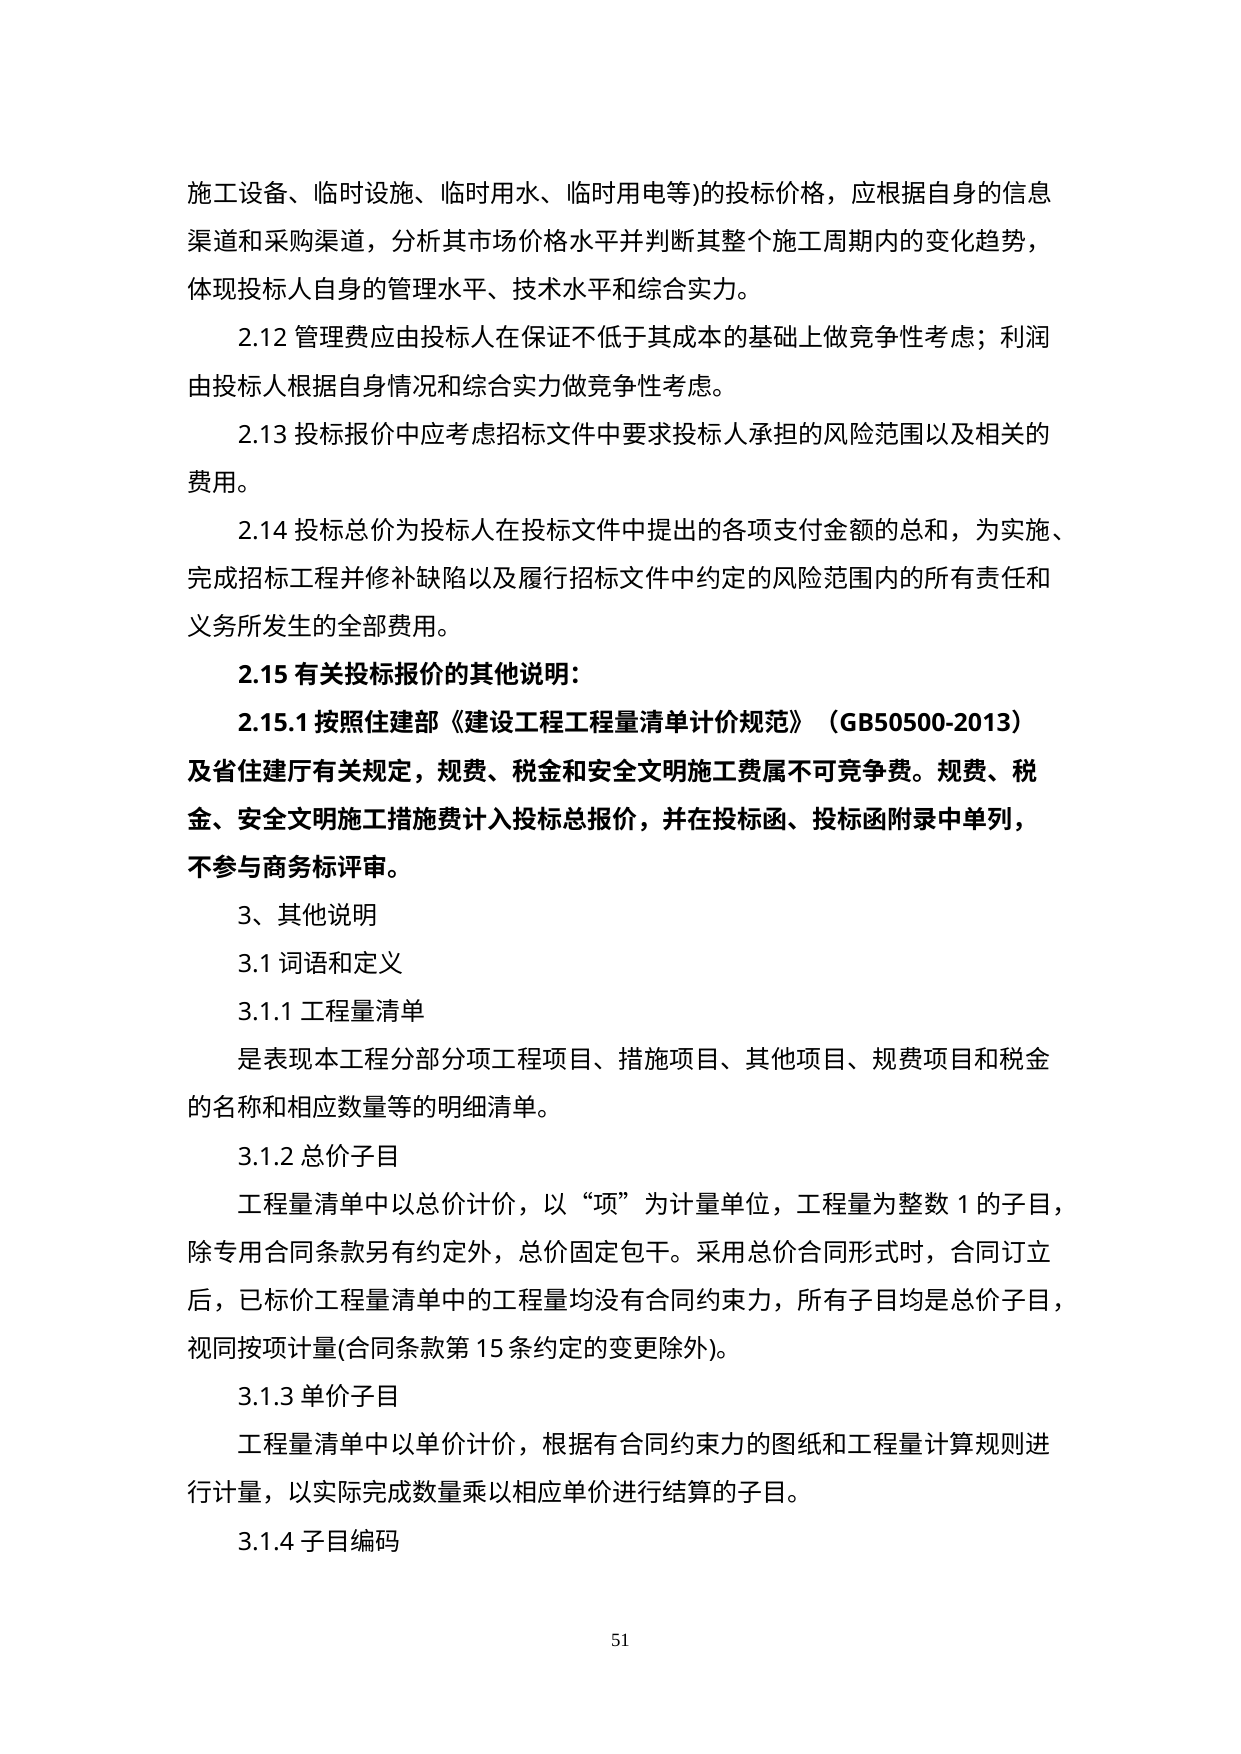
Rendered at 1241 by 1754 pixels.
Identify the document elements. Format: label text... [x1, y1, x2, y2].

text 2.13 投标报价中应考虑招标文件中要求投标人承担的风险范围以及相关的费用。 [188, 408, 1053, 504]
text 2.12 管理费应由投标人在保证不低于其成本的基础上做竞争性考虑；利润由投标人根据自身情况和综合实力做竞争性考虑。 [188, 312, 1053, 408]
text 3.1.4 子目编码 [188, 1515, 1053, 1563]
text 3.1.2 总价子目 [188, 1130, 1053, 1178]
text 2.14 投标总价为投标人在投标文件中提出的各项支付金额的总和，为实施、完成招标工程并修补缺陷以及履行招标文件中约定的风险范围内的所有责任和义务所发生的全部费用。 [188, 504, 1053, 649]
text 2.15.1按照住建部《建设工程工程量清单计价规范》（GB50500-2013）及省住建厅有关规定，规费、税金和安全文明施工费属不可竞争费。规费、税金、安全文明施工措施费计入投标总报价，并在投标函、投标函附录中单列，不参与商务标评审。 [187, 697, 1053, 889]
text 工程量清单中以总价计价，以“项”为计量单位，工程量为整数1的子目，除专用合同条款另有约定外，总价固定包干。采用总价合同形式时，合同订立后，已标价工程量清单中的工程量均没有合同约束力，所有子目均是总价子目，视同按项计量(合同条款第15条约定的变更除外)。 [188, 1178, 1053, 1371]
text 3.1.1 工程量清单 [188, 986, 1053, 1034]
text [188, 168, 1053, 312]
text 3、其他说明 [187, 889, 1053, 938]
text 是表现本工程分部分项工程项目、措施项目、其他项目、规费项目和税金的名称和相应数量等的明细清单。 [188, 1034, 1053, 1130]
text 2.15 有关投标报价的其他说明： [188, 649, 1053, 697]
text 3.1词语和定义 [188, 938, 1053, 986]
text 工程量清单中以单价计价，根据有合同约束力的图纸和工程量计算规则进行计量，以实际完成数量乘以相应单价进行结算的子目。 [188, 1419, 1053, 1515]
text 3.1.3 单价子目 [188, 1371, 1053, 1419]
